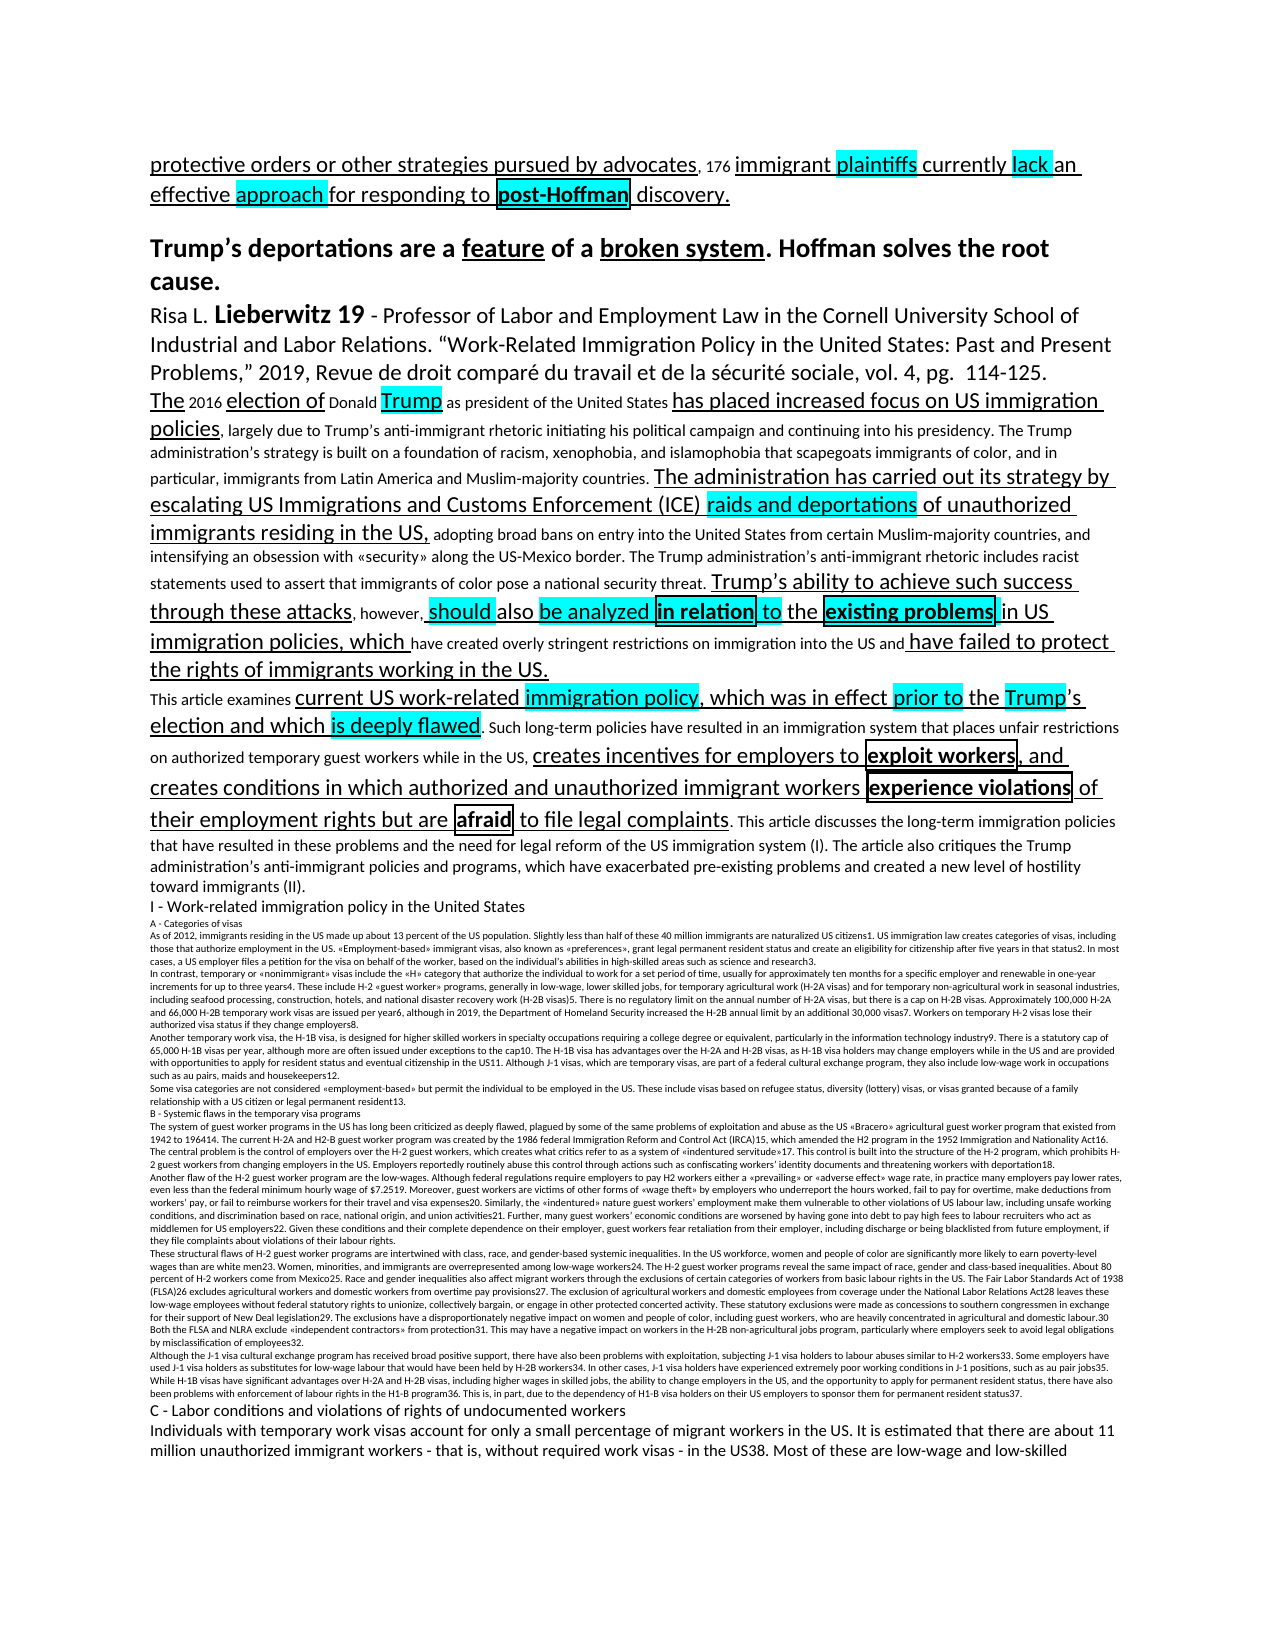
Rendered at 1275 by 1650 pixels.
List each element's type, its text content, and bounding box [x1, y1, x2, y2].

text The 2016 election of Donald Trump as president of the United States has placed increased focus on US immigration policies, largely due to Trump’s anti-immigrant rhetoric initiating his political campaign and continuing into his presidency. The Trump administration’s strategy is built on a foundation of racism, xenophobia, and islamophobia that scapegoats immigrants of color, and in particular, immigrants from Latin America and Muslim-majority countries. The administration has carried out its strategy by escalating US Immigrations and Customs Enforcement (ICE) raids and deportations of unauthorized immigrants residing in the US, adopting broad bans on entry into the United States from certain Muslim-majority countries, and intensifying an obsession with «security» along the US-Mexico border. The Trump administration’s anti-immigrant rhetoric includes racist statements used to assert that immigrants of color pose a national security threat. Trump’s ability to achieve such success through these attacks, however, should also be analyzed in relation to the existing problems in US immigration policies, which have created overly stringent restrictions on immigration into the US and have failed to protect the rights of immigrants working in the US. [150, 386, 1125, 683]
text Another temporary work visa, the H-1B visa, is designed for higher skilled workers in specialty occupations requiring a college degree or equivalent, particularly in the information technology industry9. There is a statutory cap of 65,000 H-1B visas per year, although more are often issued under exceptions to the cap10. The H-1B visa has advantages over the H-2A and H-2B visas, as H-1B visa holders may change employers while in the US and are provided with opportunities to apply for resident status and eventual citizenship in the US11. Although J-1 visas, which are temporary visas, are part of a federal cultural exchange program, they also include low-wage work in occupations such as au pairs, maids and housekeepers12. [150, 1031, 1125, 1082]
text This article examines current US work-related immigration policy, which was in effect prior to the Trump’s election and which is deeply flawed. Such long-term policies have resulted in an immigration system that places unfair restrictions on authorized temporary guest workers while in the US, creates incentives for employers to exploit workers, and creates conditions in which authorized and unauthorized immigrant workers experience violations of their employment rights but are afraid to file legal complaints. This article discusses the long-term immigration policies that have resulted in these problems and the need for legal reform of the US immigration system (I). The article also critiques the Trump administration’s anti-immigrant policies and programs, which have exacerbated pre-existing problems and created a new level of hostility toward immigrants (II). [150, 683, 1125, 897]
text These structural flaws of H-2 guest worker programs are intertwined with class, race, and gender-based systemic inequalities. In the US workforce, women and people of color are significantly more likely to earn poverty-level wages than are white men23. Women, minorities, and immigrants are overrepresented among low-wage workers24. The H-2 guest worker programs reveal the same impact of race, gender and class-based inequalities. About 80 percent of H-2 workers come from Mexico25. Race and gender inequalities also affect migrant workers through the exclusions of certain categories of workers from basic labour rights in the US. The Fair Labor Standards Act of 1938 (FLSA)26 excludes agricultural workers and domestic workers from overtime pay provisions27. The exclusion of agricultural workers and domestic employees from coverage under the National Labor Relations Act28 leaves these low-wage employees without federal statutory rights to unionize, collectively bargain, or engage in other protected concerted activity. These statutory exclusions were made as concessions to southern congressmen in exchange for their support of New Deal legislation29. The exclusions have a disproportionately negative impact on women and people of color, including guest workers, who are heavily concentrated in agricultural and domestic labour.30 Both the FLSA and NLRA exclude «independent contractors» from protection31. This may have a negative impact on workers in the H-2B non-agricultural jobs program, particularly where employers seek to avoid legal obligations by misclassification of employees32. [150, 1247, 1125, 1349]
text I - Work-related immigration policy in the United States [150, 897, 1125, 917]
text A - Categories of visas [150, 917, 1125, 930]
text C - Labor conditions and violations of rights of undocumented workers [150, 1400, 1125, 1420]
text Risa L. Lieberwitz 19 - Professor of Labor and Employment Law in the Cornell University School of Industrial and Labor Relations. “Work-Related Immigration Policy in the United States: Past and Present Problems,” 2019, Revue de droit comparé du travail et de la sécurité sociale, vol. 4, pg. 114-125. [150, 297, 1125, 386]
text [150, 1420, 1125, 1461]
text Another flaw of the H-2 guest worker program are the low-wages. Although federal regulations require employers to pay H2 workers either a «prevailing» or «adverse effect» wage rate, in practice many employers pay lower rates, even less than the federal minimum hourly wage of $7.2519. Moreover, guest workers are victims of other forms of «wage theft» by employers who underreport the hours worked, fail to pay for overtime, make deductions from workers’ pay, or fail to reimburse workers for their travel and visa expenses20. Similarly, the «indentured» nature guest workers’ employment make them vulnerable to other violations of US labour law, including unsafe working conditions, and discrimination based on race, national origin, and union activities21. Further, many guest workers’ economic conditions are worsened by having gone into debt to pay high fees to labour recruiters who act as middlemen for US employers22. Given these conditions and their complete dependence on their employer, guest workers fear retaliation from their employer, including discharge or being blacklisted from future employment, if they file complaints about violations of their labour rights. [150, 1171, 1125, 1247]
subtitle Trump’s deportations are a feature of a broken system. Hoffman solves the root cause. [150, 231, 1125, 297]
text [150, 150, 1125, 210]
text In contrast, temporary or «nonimmigrant» visas include the «H» category that authorize the individual to work for a set period of time, usually for approximately ten months for a specific employer and renewable in one-year increments for up to three years4. These include H-2 «guest worker» programs, generally in low-wage, lower skilled jobs, for temporary agricultural work (H-2A visas) and for temporary non-agricultural work in seasonal industries, including seafood processing, construction, hotels, and national disaster recovery work (H-2B visas)5. There is no regulatory limit on the annual number of H-2A visas, but there is a cap on H-2B visas. Approximately 100,000 H-2A and 66,000 H-2B temporary work visas are issued per year6, although in 2019, the Department of Homeland Security increased the H-2B annual limit by an additional 30,000 visas7. Workers on temporary H-2 visas lose their authorized visa status if they change employers8. [150, 968, 1125, 1031]
text Some visa categories are not considered «employment-based» but permit the individual to be employed in the US. These include visas based on refugee status, diversity (lottery) visas, or visas granted because of a family relationship with a US citizen or legal permanent resident13. [150, 1082, 1125, 1108]
